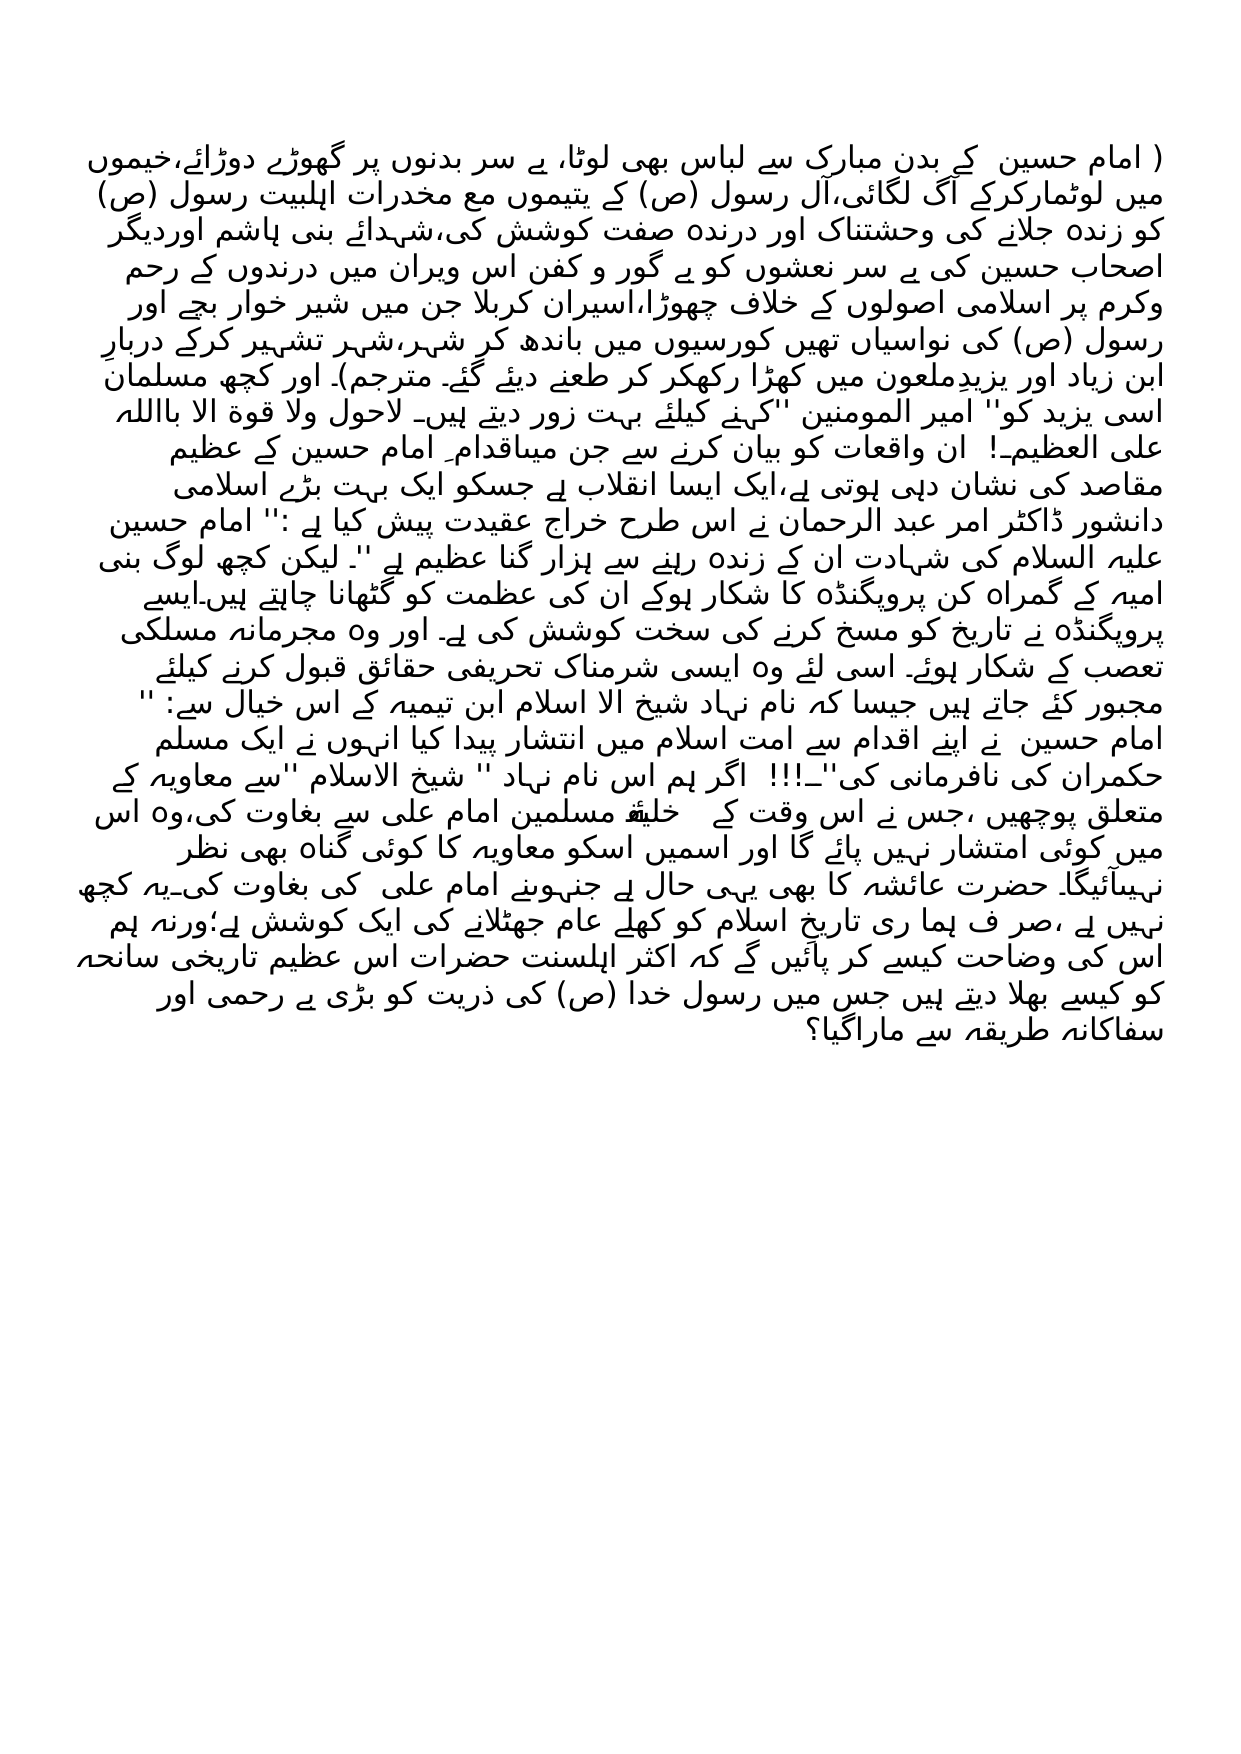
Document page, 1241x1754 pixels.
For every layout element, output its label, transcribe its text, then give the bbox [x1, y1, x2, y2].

text ( امام حسین کے بدن مبارک سے لباس بھی لوٹا، بے سر بدنوں پر گھوڑے دوڑائے،خیموں میں لوٹمارکرکے آگ لگائی،آل رسول (ص) کے یتیموں مع مخدرات اہلبیت رسول (ص) کو زندہ جلانے کی وحشتناک اور درندہ صفت کوشش کی،شہدائے بنی ہاشم اوردیگر اصحاب حسین کی بے سر نعشوں کو بے گور و کفن اس ویران میں درندوں کے رحم وکرم پر اسلامی اصولوں کے خلاف چھوڑا،اسیران کربلا جن میں شیر خوار بچے اور رسول (ص) کی نواسیاں تھیں کورسیوں میں باندھ کر شہر،شہر تشہیر کرکے دربارِ ابن زیاد اور یزیدِملعون میں کھڑا رکھکر کر طعنے دیئے گئے۔ مترجم)۔ اور کچھ مسلمان اسی یزید کو'' امیر المومنین ''کہنے کیلئے بہت زور دیتے ہیں۔۔ لاحول ولا قوة الا بااللہ علی العظیم۔۔! ان واقعات کو بیان کرنے سے جن میںاقدام ِ امام حسین کے عظیم مقاصد کی نشان دہی ہوتی ہے،ایک ایسا انقلاب ہے جسکو ایک بہت بڑے اسلامی دانشور ڈاکٹر امر عبد الرحمان نے اس طرح خراج عقیدت پیش کیا ہے :'' امام حسین علیہ السلام کی شہادت ان کے زندہ رہنے سے ہزار گنا عظیم ہے ''۔ لیکن کچھ لوگ بنی امیہ کے گمراہ کن پروپگنڈہ کا شکار ہوکے ان کی عظمت کو گٹھانا چاہتے ہیں۔ایسے پروپگنڈہ نے تاریخ کو مسخ کرنے کی سخت کوشش کی ہے۔ اور وہ مجرمانہ مسلکی تعصب کے شکار ہوئے۔ اسی لئے وہ ایسی شرمناک تحریفی حقائق قبول کرنے کیلئے مجبور کئے جاتے ہیں جیسا کہ نام نہاد شیخ الا اسلام ابن تیمیہ کے اس خیال سے: '' امام حسین نے اپنے اقدام سے امت اسلام میں انتشار پیدا کیا انہوں نے ایک مسلم حکمران کی نافرمانی کی''۔۔۔!!! اگر ہم اس نام نہاد '' شیخ الاسلام ''سے معاویہ کے متعلق پوچھیں ،جس نے اس وقت کے خلیفۂ مسلمین امام علی سے بغاوت کی،وہ اس میں کوئی امتشار نہیں پائے گا اور اسمیں اسکو معاویہ کا کوئی گناہ بھی نظر نہیںآئیگا۔ حضرت عائشہ کا بھی یہی حال ہے جنہوںنے امام علی کی بغاوت کی۔۔یہ کچھ نہیں ہے ،صر ف ہما ری تاریخِ اسلام کو کھلے عام جھٹلانے کی ایک کوشش ہے؛ورنہ ہم اس کی وضاحت کیسے کر پائیں گے کہ اکثر اہلسنت حضرات اس عظیم تاریخی سانحہ کو کیسے بھلا دیتے ہیں جس میں رسول خدا (ص) کی ذریت کو بڑی بے رحمی اور سفاکانہ طریقہ سے ماراگیا؟ [75, 139, 1165, 1048]
